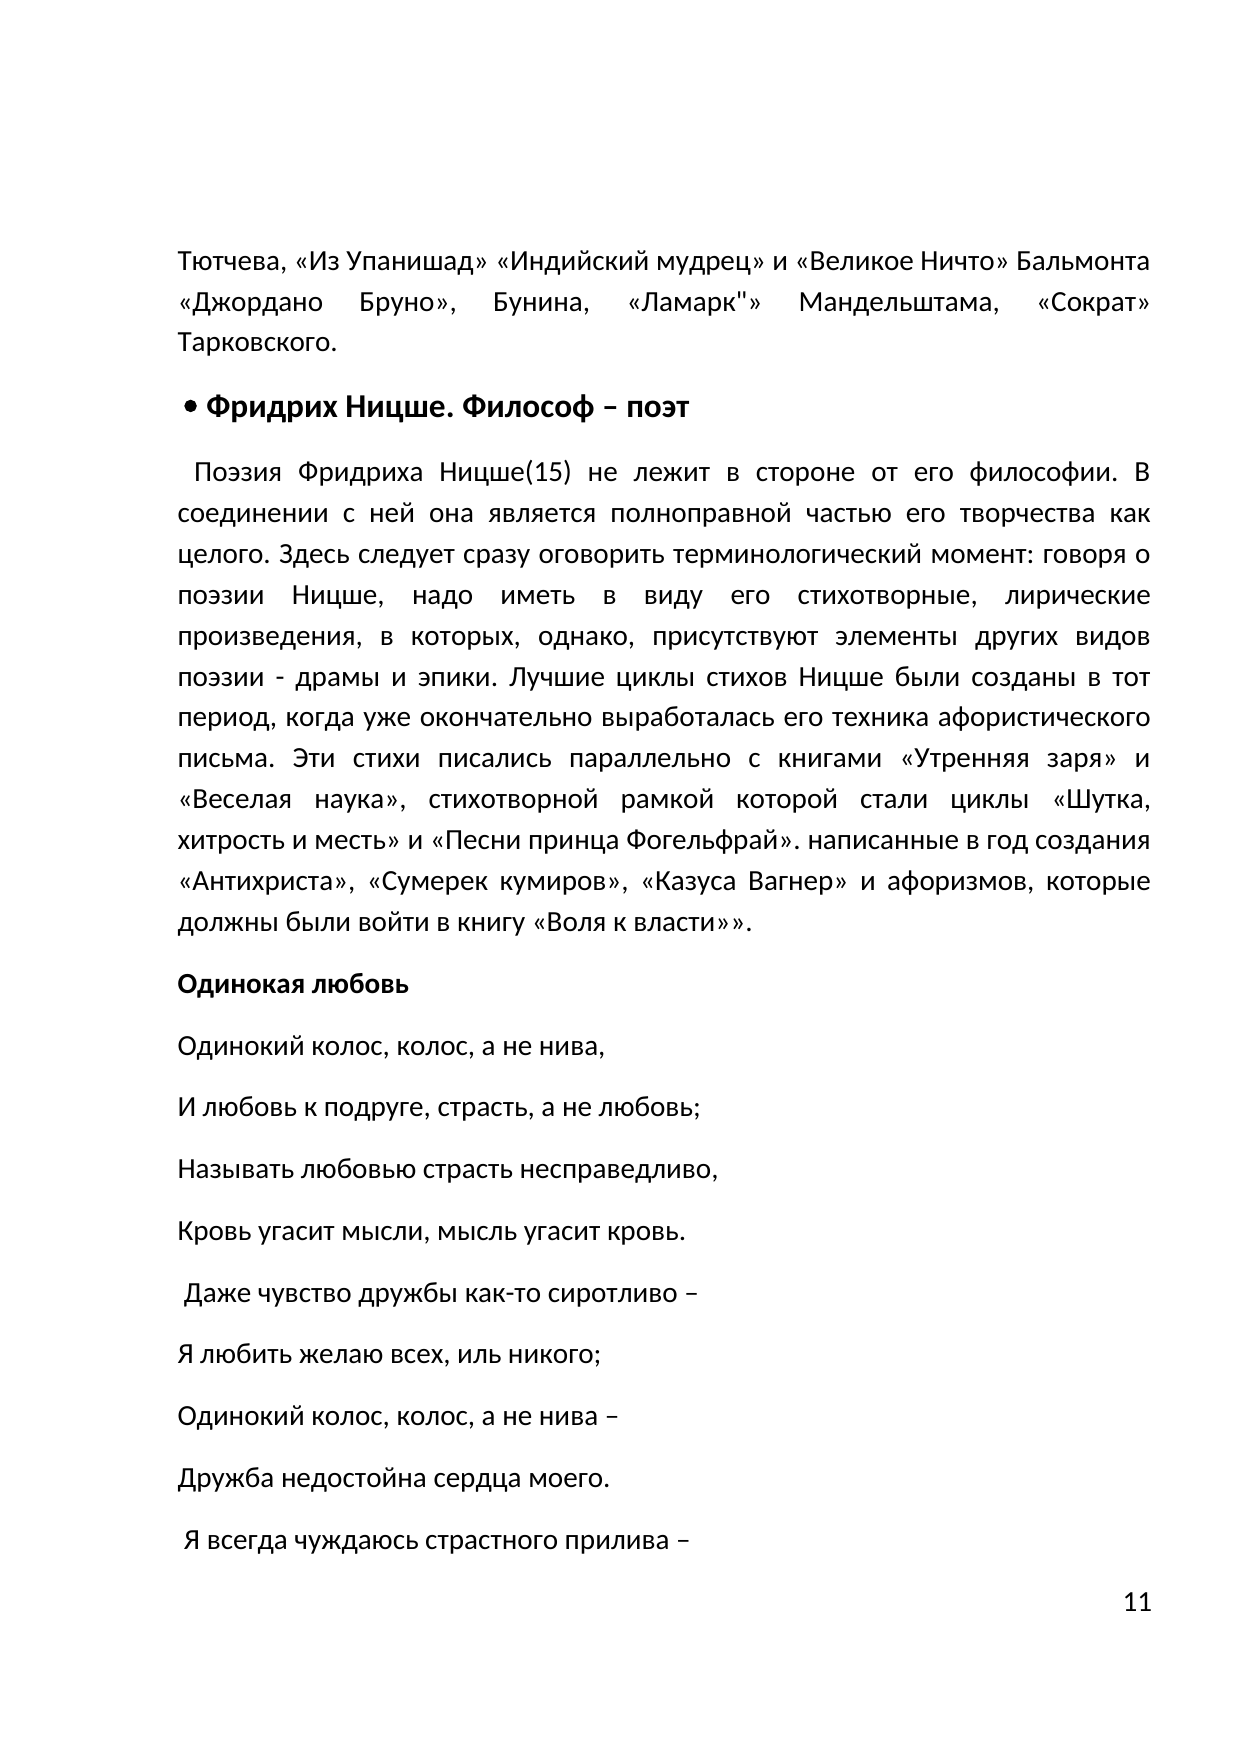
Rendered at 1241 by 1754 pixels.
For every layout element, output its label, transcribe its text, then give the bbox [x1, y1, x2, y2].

text Я любить желаю всех, иль никого; [177, 1336, 1152, 1371]
text Одинокая любовь [177, 965, 1152, 1001]
text 11 [177, 1583, 1152, 1618]
text Даже чувство дружбы как-то сиротливо – [177, 1274, 1152, 1309]
text И любовь к подруге, страсть, а не любовь; [177, 1088, 1152, 1124]
text Дружба недостойна сердца моего. [177, 1459, 1152, 1495]
text Называть любовью страсть несправедливо, [177, 1150, 1152, 1186]
text Тютчева, «Из Упанишад» «Индийский мудрец» и «Великое Ничто» Бальмонта «Джордано Бруно», Бунина, «Ламарк"» Мандельштама, «Сократ» Тарковского. [177, 242, 1152, 359]
text Поэзия Фридриха Ницше(15) не лежит в стороне от его философии. В соединении с ней она является полноправной частью его творчества как целого. Здесь следует сразу оговорить терминологический момент: говоря о поэзии Ницше, надо иметь в виду его стихотворные, лирические произведения, в которых, однако, присутствуют элементы других видов поэзии - драмы и эпики. Лучшие циклы стихов Ницше были созданы в тот период, когда уже окончательно выработалась его техника афористического письма. Эти стихи писались параллельно с книгами «Утренняя заря» и «Веселая наука», стихотворной рамкой которой стали циклы «Шутка, хитрость и месть» и «Песни принца Фогельфрай». написанные в год создания «Антихриста», «Сумерек кумиров», «Казуса Вагнер» и афоризмов, которые должны были войти в книгу «Воля к власти»». [177, 453, 1152, 939]
text Я всегда чуждаюсь страстного прилива – [177, 1521, 1152, 1557]
text Одинокий колос, колос, а не нива – [177, 1397, 1152, 1433]
text Фридрих Ницше. Философ – поэт [177, 385, 1152, 426]
text Одинокий колос, колос, а не нива, [177, 1027, 1152, 1062]
text Кровь угасит мысли, мысль угасит кровь. [177, 1212, 1152, 1248]
